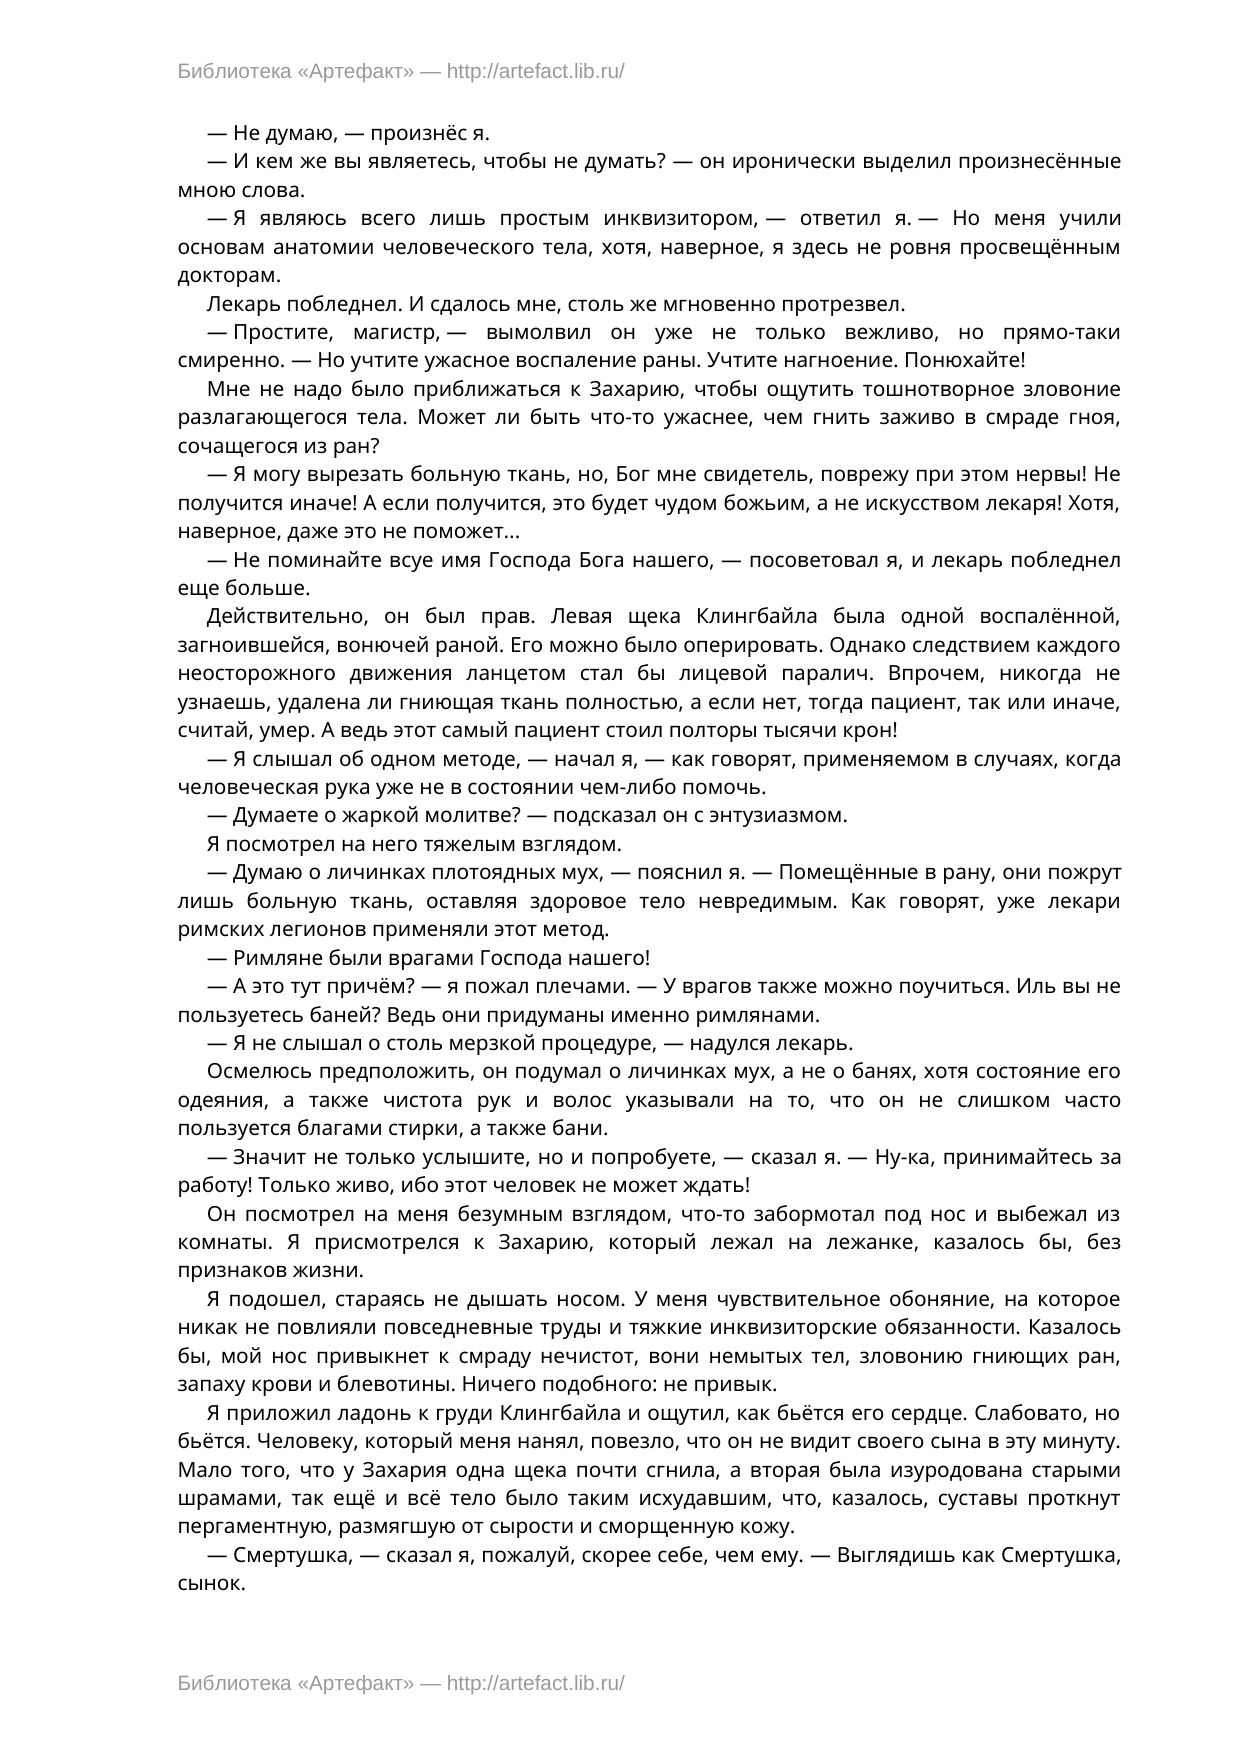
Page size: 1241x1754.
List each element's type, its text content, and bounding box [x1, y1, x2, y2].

text — Римляне были врагами Господа нашего! [177, 943, 1122, 971]
text Я подошел, стараясь не дышать носом. У меня чувствительное обоняние, на которое никак не повлияли повседневные труды и тяжкие инквизиторские обязанности. Казалось бы, мой нос привыкнет к смраду нечистот, вони немытых тел, зловонию гниющих ран, запаху крови и блевотины. Ничего подобного: не привык. [177, 1284, 1122, 1398]
text — И кем же вы являетесь, чтобы не думать? — он иронически выделил произнесённые мною слова. [177, 147, 1122, 203]
text Он посмотрел на меня безумным взглядом, что-то забормотал под нос и выбежал из комнаты. Я присмотрелся к Захарию, который лежал на лежанке, казалось бы, без признаков жизни. [177, 1199, 1122, 1284]
text — Я могу вырезать больную ткань, но, Бог мне свидетель, поврежу при этом нервы! Не получится иначе! А если получится, это будет чудом божьим, а не искусством лекаря! Хотя, наверное, даже это не поможет... [177, 459, 1122, 545]
text Лекарь побледнел. И сдалось мне, столь же мгновенно протрезвел. [177, 289, 1122, 317]
text Действительно, он был прав. Левая щека Клингбайла была одной воспалённой, загноившейся, вонючей раной. Его можно было оперировать. Однако следствием каждого неосторожного движения ланцетом стал бы лицевой паралич. Впрочем, никогда не узнаешь, удалена ли гниющая ткань полностью, а если нет, тогда пациент, так или иначе, считай, умер. А ведь этот самый пациент стоил полторы тысячи крон! [177, 602, 1122, 744]
text Я приложил ладонь к груди Клингбайла и ощутил, как бьётся его сердце. Слабовато, но бьётся. Человеку, который меня нанял, повезло, что он не видит своего сына в эту минуту. Мало того, что у Захария одна щека почти сгнила, а вторая была изуродована старыми шрамами, так ещё и всё тело было таким исхудавшим, что, казалось, суставы проткнут пергаментную, размягшую от сырости и сморщенную кожу. [177, 1398, 1122, 1540]
text — Не поминайте всуе имя Господа Бога нашего, — посоветовал я, и лекарь побледнел еще больше. [177, 545, 1122, 602]
text — Простите, магистр, — вымолвил он уже не только вежливо, но прямо-таки смиренно. — Но учтите ужасное воспаление раны. Учтите нагноение. Понюхайте! [177, 317, 1122, 374]
text — Думаю о личинках плотоядных мух, — пояснил я. — Помещённые в рану, они пожрут лишь больную ткань, оставляя здоровое тело невредимым. Как говорят, уже лекари римских легионов применяли этот метод. [177, 857, 1122, 943]
text — Не думаю, — произнёс я. [177, 118, 1122, 147]
text — Значит не только услышите, но и попробуете, — сказал я. — Ну-ка, принимайтесь за работу! Только живо, ибо этот человек не может ждать! [177, 1142, 1122, 1199]
text — Я являюсь всего лишь простым инквизитором, — ответил я. — Но меня учили основам анатомии человеческого тела, хотя, наверное, я здесь не ровня просвещённым докторам. [177, 203, 1122, 289]
text Мне не надо было приближаться к Захарию, чтобы ощутить тошнотворное зловоние разлагающегося тела. Может ли быть что-то ужаснее, чем гнить заживо в смраде гноя, сочащегося из ран? [177, 374, 1122, 459]
text Я посмотрел на него тяжелым взглядом. [177, 829, 1122, 857]
text — Смертушка, — сказал я, пожалуй, скорее себе, чем ему. — Выглядишь как Смертушка, сынок. [177, 1540, 1122, 1597]
text — Я слышал об одном методе, — начал я, — как говорят, применяемом в случаях, когда человеческая рука уже не в состоянии чем-либо помочь. [177, 744, 1122, 801]
text Осмелюсь предположить, он подумал о личинках мух, а не о банях, хотя состояние его одеяния, а также чистота рук и волос указывали на то, что он не слишком часто пользуется благами стирки, а также бани. [177, 1057, 1122, 1142]
text — А это тут причём? — я пожал плечами. — У врагов также можно поучиться. Иль вы не пользуетесь баней? Ведь они придуманы именно римлянами. [177, 971, 1122, 1028]
text — Думаете о жаркой молитве? — подсказал он с энтузиазмом. [177, 801, 1122, 829]
text — Я не слышал о столь мерзкой процедуре, — надулся лекарь. [177, 1028, 1122, 1057]
